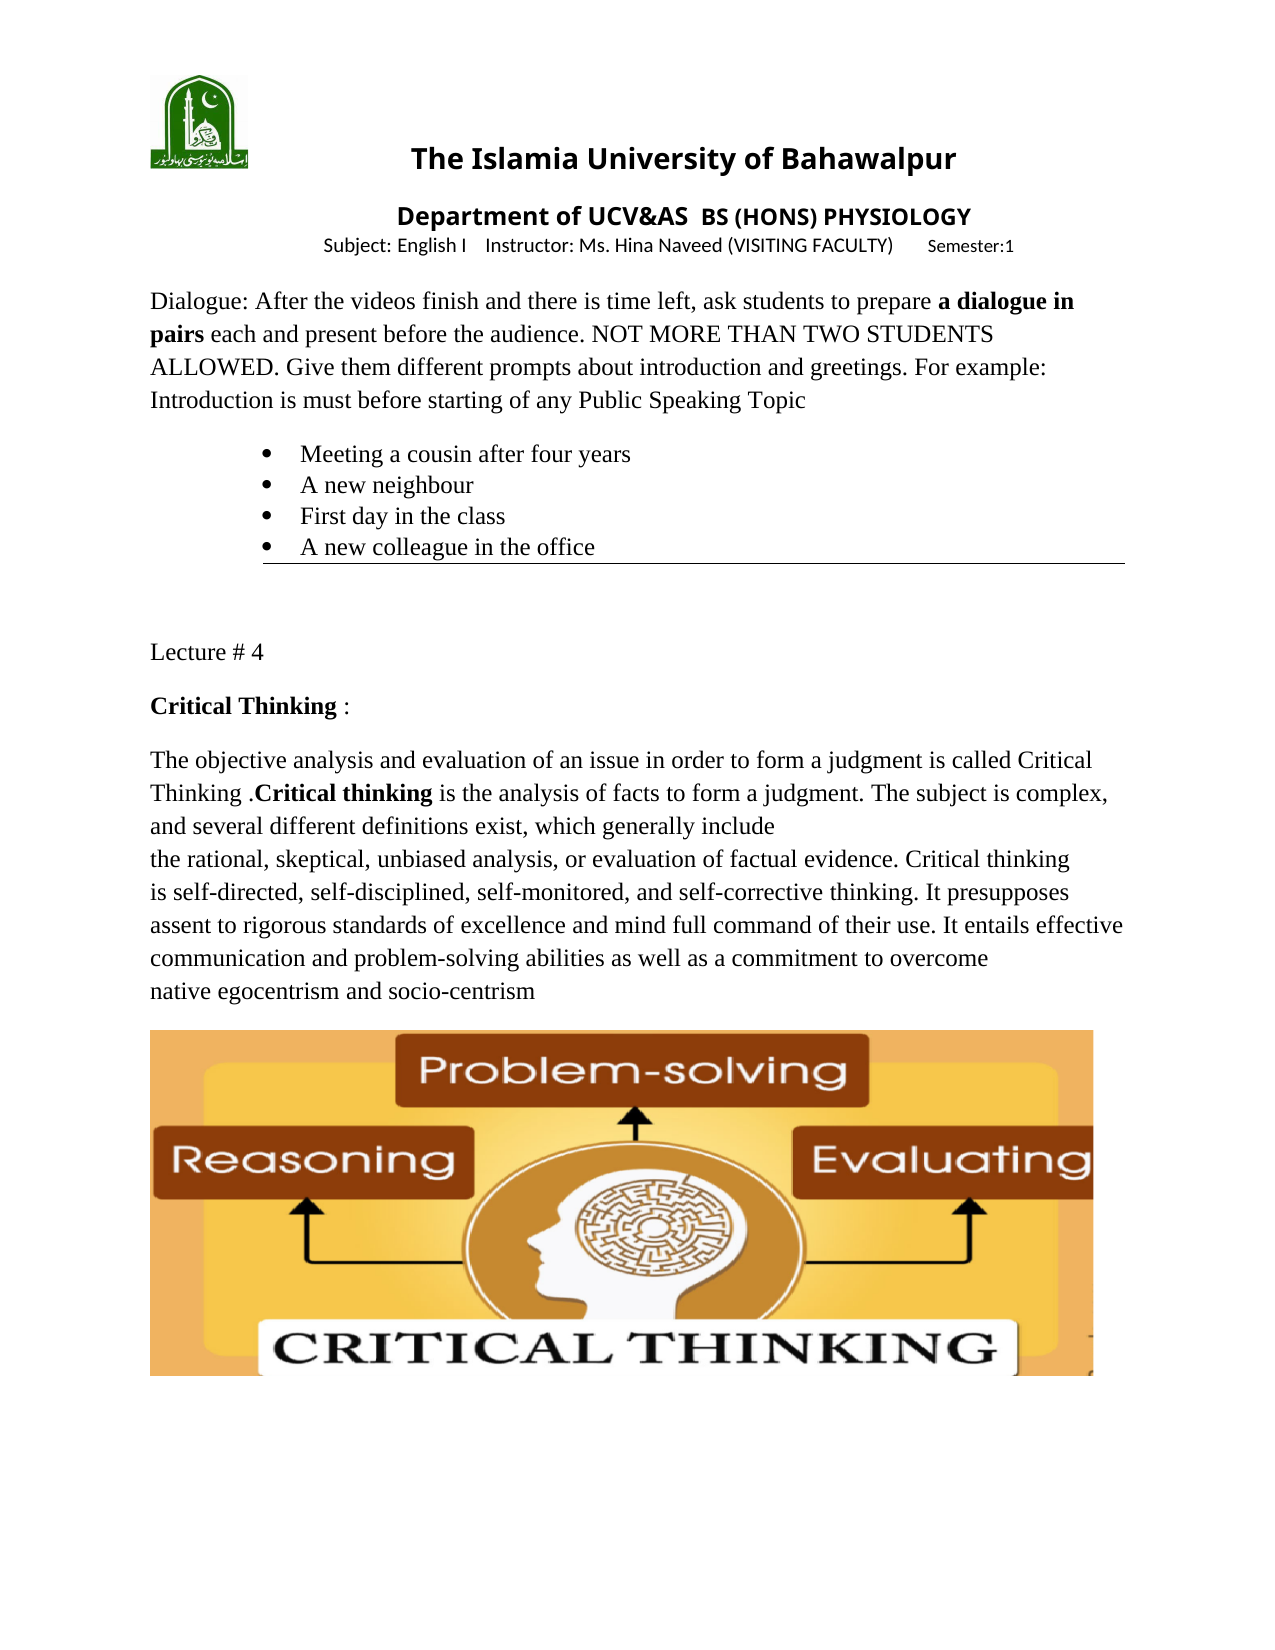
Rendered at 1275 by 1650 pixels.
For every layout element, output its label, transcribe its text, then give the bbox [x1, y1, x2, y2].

picture [150, 1030, 1094, 1376]
text The objective analysis and evaluation of an issue in order to form a judgment is called Critical Thinking .Critical thinking is the analysis of facts to form a judgment. The subject is complex, and several different definitions exist, which generally include the rational, skeptical, unbiased analysis, or evaluation of factual evidence. Critical thinking is self-directed, self-disciplined, self-monitored, and self-corrective thinking. It presupposes assent to rigorous standards of excellence and mind full command of their use. It entails effective communication and problem-solving abilities as well as a commitment to overcome native egocentrism and socio-centrism [150, 745, 1125, 1005]
picture [150, 75, 249, 169]
text Dialogue: After the videos finish and there is time left, ask students to prepare a dialogue in pairs each and present before the audience. NOT MORE THAN TWO STUDENTS ALLOWED. Give them different prompts about introduction and greetings. For example: Introduction is must before starting of any Public Speaking Topic [150, 286, 1125, 414]
list A new colleague in the office [262, 532, 1125, 564]
list Meeting a cousin after four years [262, 439, 1125, 468]
text Critical Thinking : [150, 691, 1125, 720]
text Lecture # 4 [150, 637, 1125, 666]
list A new neighbour [262, 470, 1125, 499]
list First day in the class [262, 501, 1125, 530]
